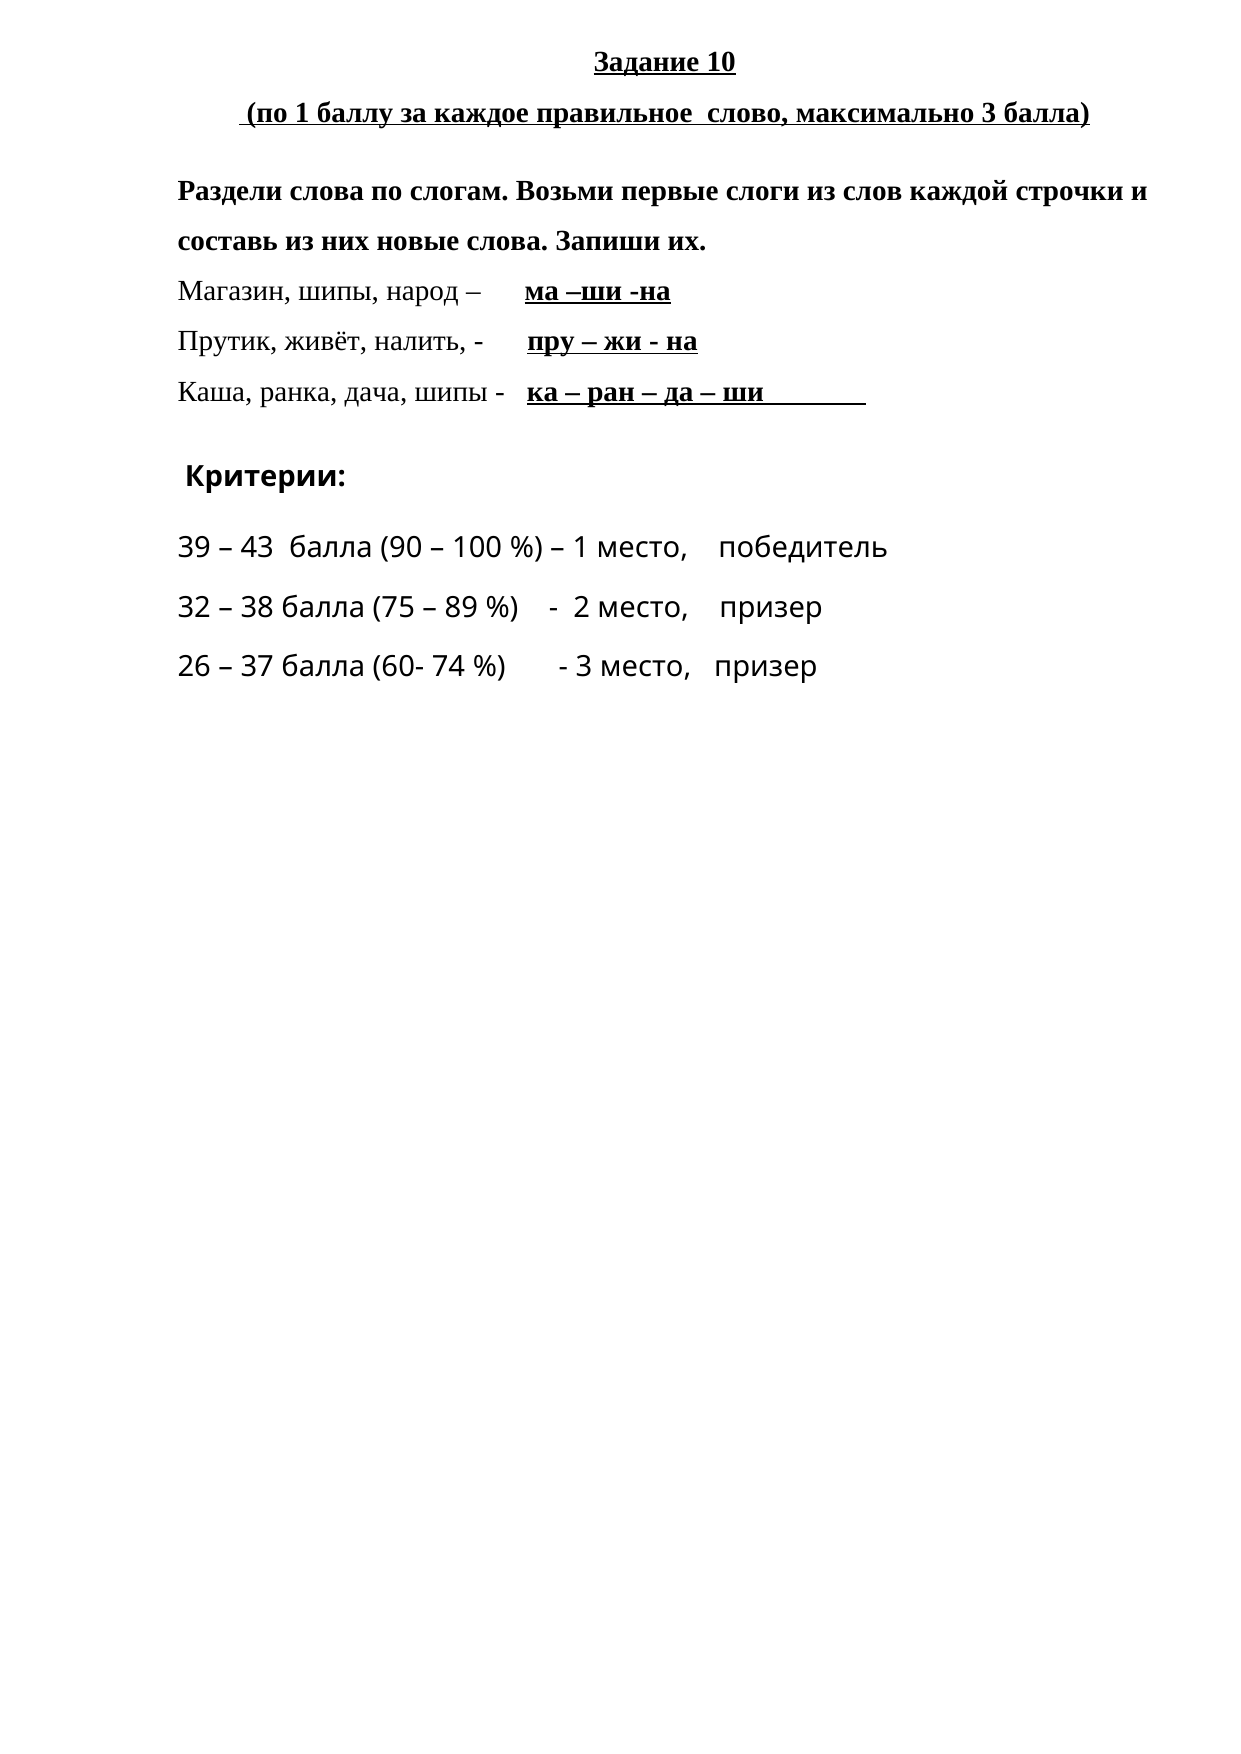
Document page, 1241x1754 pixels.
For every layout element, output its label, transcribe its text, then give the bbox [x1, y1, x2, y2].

text Прутик, живёт, налить, - пру – жи - на Каша, ранка, дача, шипы - ка – ран – да – ши [177, 323, 1152, 407]
text 26 – 37 балла (60- 74 %) - 3 место, призер [177, 645, 1152, 685]
text (по 1 баллу за каждое правильное слово, максимально 3 балла) [177, 95, 1152, 128]
text Критерии: [177, 455, 1152, 495]
text 32 – 38 балла (75 – 89 %) - 2 место, призер [177, 586, 1152, 626]
text 39 – 43 балла (90 – 100 %) – 1 место, победитель [177, 526, 1152, 566]
text Раздели слова по слогам. Возьми первые слоги из слов каждой строчки и составь из них новые слова. Запиши их. Магазин, шипы, народ – ма –ши -на [177, 173, 1152, 307]
text Задание 10 [177, 44, 1152, 78]
